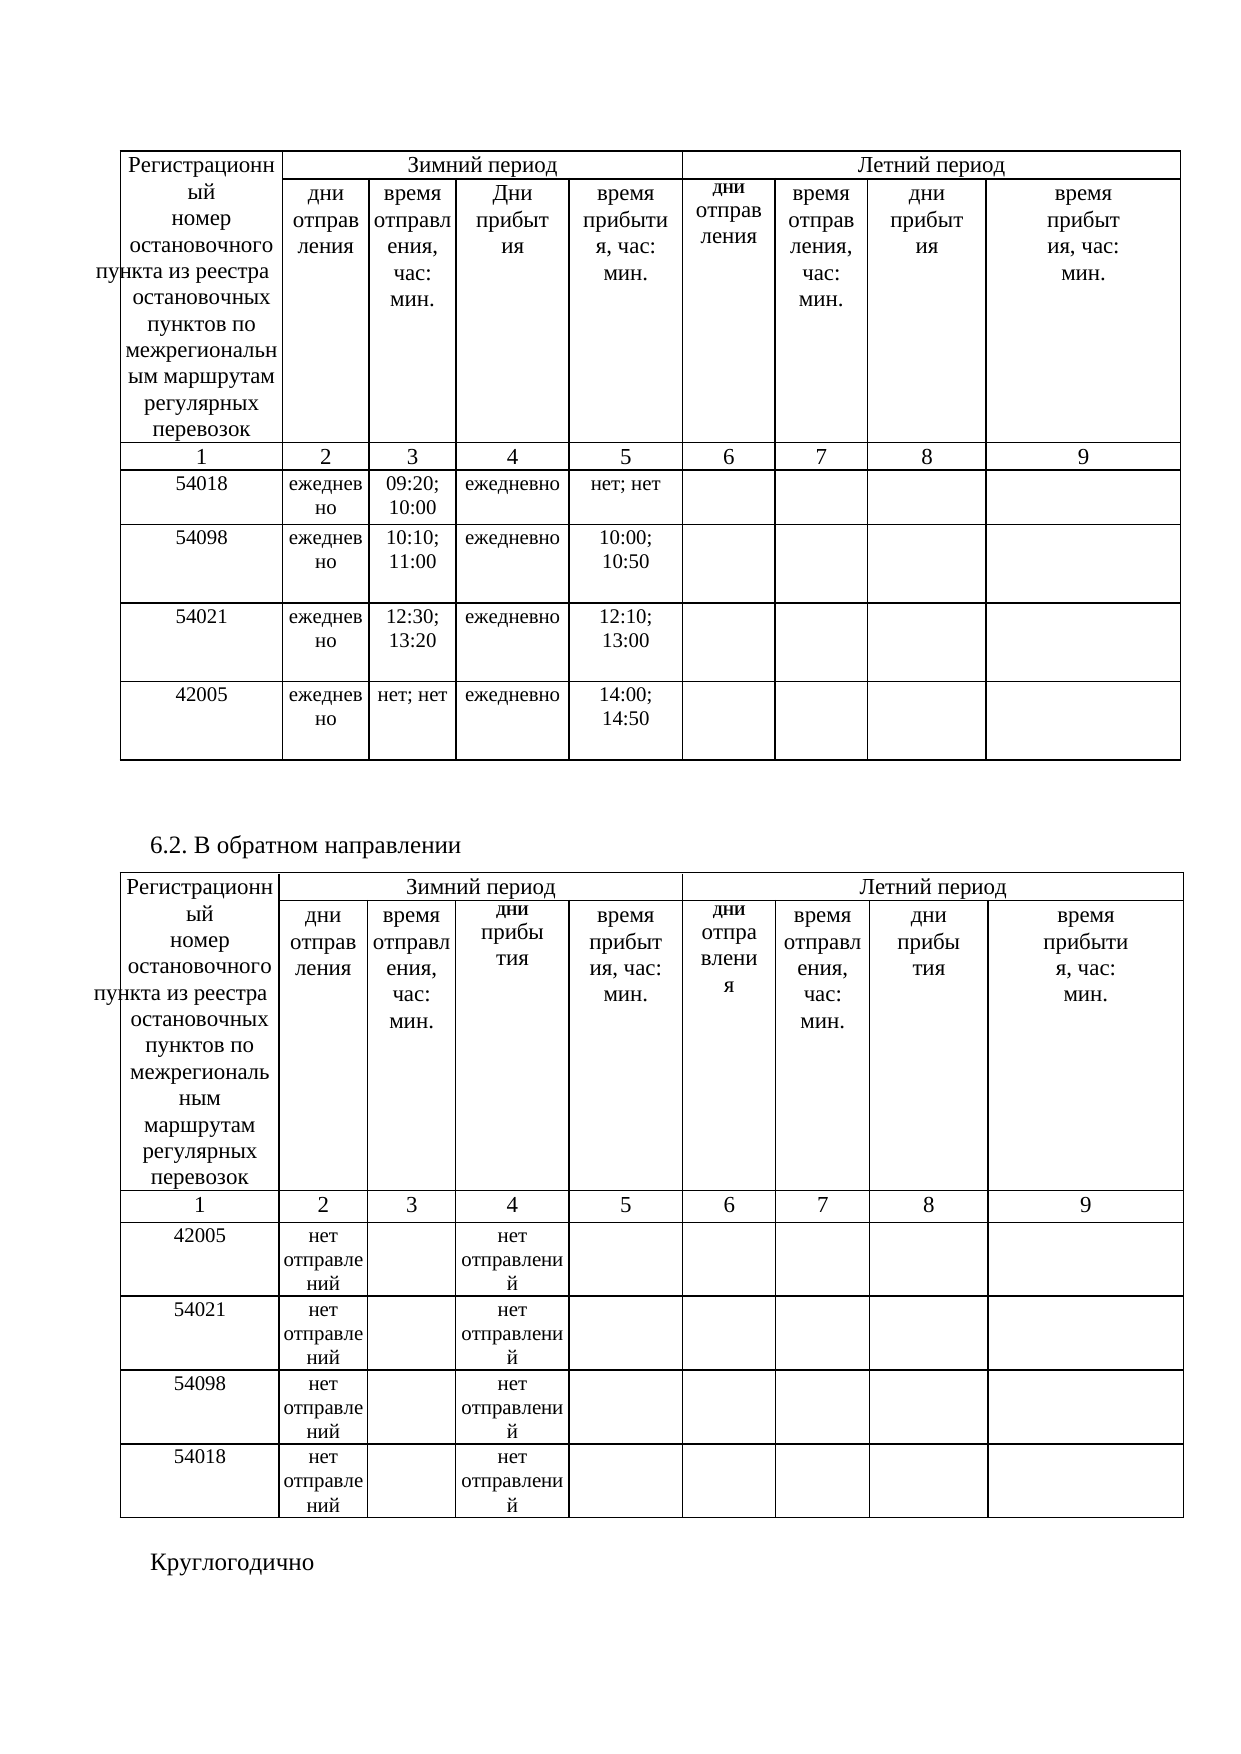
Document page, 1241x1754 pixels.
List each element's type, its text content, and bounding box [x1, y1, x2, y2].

table_cell [870, 1445, 987, 1517]
table_cell ежедневно [283, 525, 368, 602]
table_header Летний период [683, 873, 1183, 900]
table_cell нет отправлений [456, 1445, 568, 1517]
table_cell 8 [868, 443, 985, 469]
table_cell [776, 604, 867, 681]
table_cell ежедневно [283, 471, 368, 524]
table_cell ежедневно [283, 604, 368, 681]
table_cell [776, 1371, 869, 1443]
table_cell 3 [370, 443, 455, 469]
table_cell [987, 604, 1180, 681]
table_cell 12:10; 13:00 [570, 604, 682, 681]
table_cell 5 [570, 1191, 682, 1222]
table_cell 12:30; 13:20 [370, 604, 455, 681]
table_cell [570, 1371, 682, 1443]
table_cell [570, 1445, 682, 1517]
table_cell 7 [776, 443, 867, 469]
table_header Зимний период [280, 873, 682, 900]
table_cell 3 [368, 1191, 455, 1222]
table_cell [683, 1371, 775, 1443]
table_cell ДНИ отпра влени я [683, 901, 775, 1190]
table_cell [570, 1297, 682, 1369]
table_cell [368, 1297, 455, 1369]
table_cell [683, 604, 774, 681]
table_cell [368, 1445, 455, 1517]
table_cell [868, 525, 985, 602]
table_cell [683, 1223, 775, 1295]
table_cell [776, 471, 867, 524]
table_cell нет; нет [370, 682, 455, 759]
table_header Зимний период [283, 152, 682, 178]
table_cell 4 [456, 1191, 568, 1222]
table_cell 1 [121, 443, 282, 469]
table_cell 14:00; 14:50 [570, 682, 682, 759]
table_cell [368, 1371, 455, 1443]
table_cell нет отправлений [280, 1297, 367, 1369]
table_cell [989, 1223, 1183, 1295]
table_cell [683, 471, 774, 524]
table_cell 9 [989, 1191, 1183, 1222]
table_cell время прибыти я, час: мин. [570, 180, 682, 441]
table_cell [683, 682, 774, 759]
table_cell ежедневно [283, 682, 368, 759]
table_cell [570, 1223, 682, 1295]
table_cell время отправл ения, час: мин. [776, 901, 869, 1190]
table_cell время отправл ения, час: мин. [368, 901, 455, 1190]
table_cell дни отправ ления [280, 901, 367, 1190]
table_cell 5 [570, 443, 682, 469]
table_cell нет отправлений [456, 1371, 568, 1443]
table_header Летний период [683, 152, 1180, 178]
table_cell [870, 1297, 987, 1369]
table_cell [868, 682, 985, 759]
table_cell 10:00; 10:50 [570, 525, 682, 602]
table_cell 10:10; 11:00 [370, 525, 455, 602]
table_cell ДНИ прибы тия [456, 901, 568, 1190]
table_cell ежедневно [457, 471, 568, 524]
table_cell [776, 525, 867, 602]
table_cell 42005 [121, 1223, 278, 1295]
table_cell [989, 1445, 1183, 1517]
table_cell 42005 [121, 682, 282, 759]
text Круглогодично [150, 1547, 1090, 1576]
table_cell [868, 604, 985, 681]
table_cell нет отправлений [280, 1445, 367, 1517]
table_cell 54018 [121, 471, 282, 524]
table_header Регистрационный номер остановочного пункта из реестра остановочных пунктов по межрегиональным маршрутам регулярных перевозок [121, 152, 282, 441]
table_cell дни прибы тия [870, 901, 987, 1190]
table_cell [776, 1223, 869, 1295]
table_cell нет отправлений [456, 1223, 568, 1295]
table_cell 8 [870, 1191, 987, 1222]
table_cell [868, 471, 985, 524]
table_cell время прибыт ия, час: мин. [570, 901, 682, 1190]
table_cell 1 [121, 1191, 278, 1222]
table_cell 54098 [121, 525, 282, 602]
table_cell ежедневно [457, 682, 568, 759]
table_cell 2 [280, 1191, 367, 1222]
table_cell 09:20; 10:00 [370, 471, 455, 524]
table_cell время прибыти я, час: мин. [989, 901, 1183, 1190]
table_cell нет отправлений [280, 1371, 367, 1443]
table_cell дни отправ ления [283, 180, 368, 441]
table_cell нет; нет [570, 471, 682, 524]
table_cell нет отправлений [280, 1223, 367, 1295]
table_cell [989, 1297, 1183, 1369]
table_cell Дни прибыт ия [457, 180, 568, 441]
table_cell 54021 [121, 604, 282, 681]
table_cell [776, 1445, 869, 1517]
table_cell [989, 1371, 1183, 1443]
table_cell 54021 [121, 1297, 278, 1369]
table_cell ежедневно [457, 525, 568, 602]
text 6.2. В обратном направлении [150, 831, 1090, 859]
table_cell ДНИ отправ ления [683, 180, 774, 441]
table_cell время отправ ления, час: мин. [776, 180, 867, 441]
table_header Регистрационный номер остановочного пункта из реестра остановочных пунктов по межрегиональным маршрутам регулярных перевозок [121, 873, 279, 1190]
table_cell дни прибыт ия [868, 180, 985, 441]
table_cell 54018 [121, 1445, 278, 1517]
table_cell 54098 [121, 1371, 278, 1443]
table_cell [776, 1297, 869, 1369]
table_cell нет отправлений [456, 1297, 568, 1369]
table_cell время отправл ения, час: мин. [370, 180, 455, 441]
table_cell [368, 1223, 455, 1295]
table_cell [987, 682, 1180, 759]
table_cell 2 [283, 443, 368, 469]
table_cell [870, 1223, 987, 1295]
table_cell 6 [683, 443, 774, 469]
table_cell время прибыт ия, час: мин. [987, 180, 1180, 441]
table_cell [987, 525, 1180, 602]
table_cell 9 [987, 443, 1180, 469]
table_cell 4 [457, 443, 568, 469]
table_cell [683, 525, 774, 602]
table_cell [776, 682, 867, 759]
table_cell [683, 1297, 775, 1369]
table_cell 6 [683, 1191, 775, 1222]
table_cell 7 [776, 1191, 869, 1222]
table_cell ежедневно [457, 604, 568, 681]
table_cell [683, 1445, 775, 1517]
table_cell [870, 1371, 987, 1443]
table_cell [987, 471, 1180, 524]
